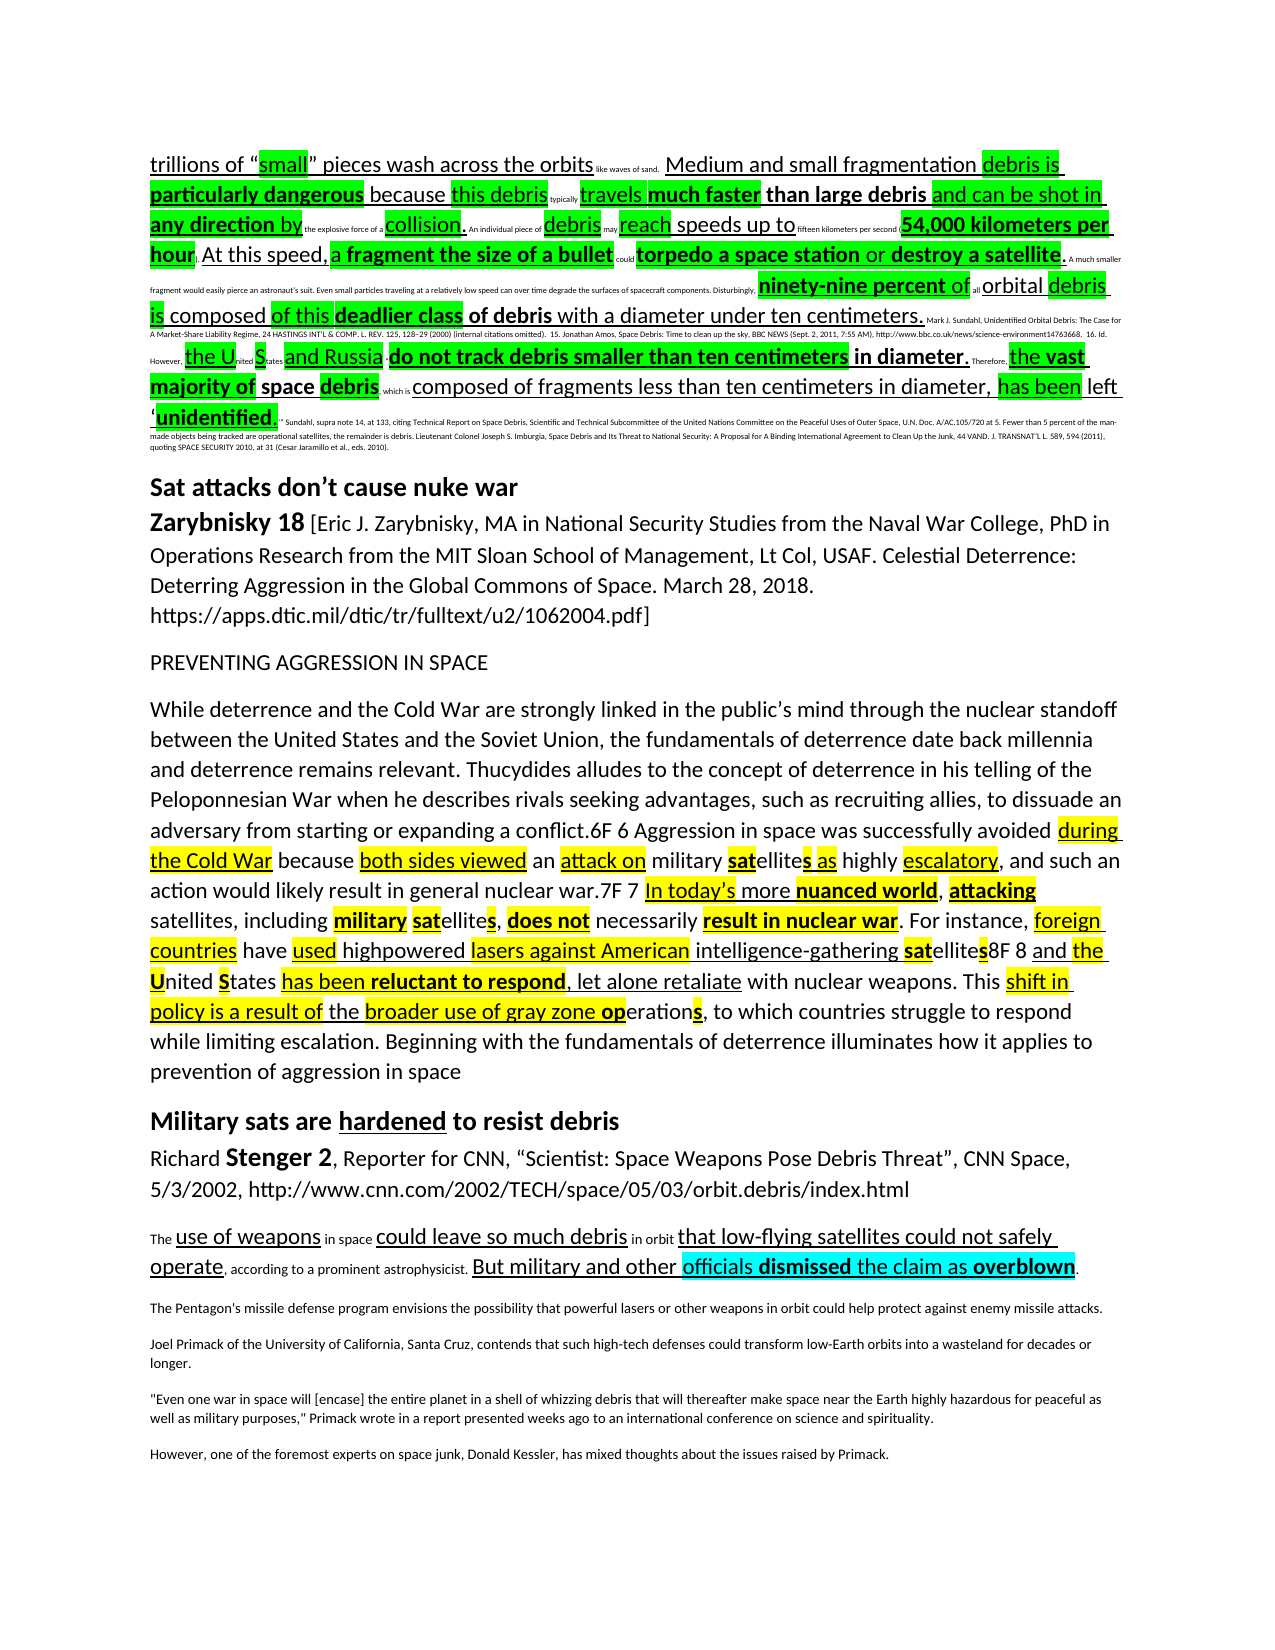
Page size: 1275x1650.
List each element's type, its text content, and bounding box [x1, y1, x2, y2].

text Zarybnisky 18 [Eric J. Zarybnisky, MA in National Security Studies from the Naval War College, PhD in Operations Research from the MIT Sloan School of Management, Lt Col, USAF. Celestial Deterrence: Deterring Aggression in the Global Commons of Space. March 28, 2018. https://apps.dtic.mil/dtic/tr/fulltext/u2/1062004.pdf] [150, 506, 1125, 629]
text Richard Stenger 2, Reporter for CNN, “Scientist: Space Weapons Pose Debris Threat”, CNN Space, 5/3/2002, http://www.cnn.com/2002/TECH/space/05/03/orbit.debris/index.html [150, 1140, 1125, 1203]
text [150, 150, 1125, 452]
text However, one of the foremost experts on space junk, Donald Kessler, has mixed thoughts about the issues raised by Primack. [150, 1445, 1125, 1463]
subtitle Sat attacks don’t cause nuke war [150, 470, 1125, 503]
text The Pentagon's missile defense program envisions the possibility that powerful lasers or other weapons in orbit could help protect against enemy missile attacks. [150, 1299, 1125, 1317]
text While deterrence and the Cold War are strongly linked in the public’s mind through the nuclear standoff between the United States and the Soviet Union, the fundamentals of deterrence date back millennia and deterrence remains relevant. Thucydides alludes to the concept of deterrence in his telling of the Peloponnesian War when he describes rivals seeking advantages, such as recruiting allies, to dissuade an adversary from starting or expanding a conflict.6F 6 Aggression in space was successfully avoided during the Cold War because both sides viewed an attack on military satellites as highly escalatory, and such an action would likely result in general nuclear war.7F 7 In today’s more nuanced world, attacking satellites, including military satellites, does not necessarily result in nuclear war. For instance, foreign countries have used highpowered lasers against American intelligence-gathering satellites8F 8 and the United States has been reluctant to respond, let alone retaliate with nuclear weapons. This shift in policy is a result of the broader use of gray zone operations, to which countries struggle to respond while limiting escalation. Beginning with the fundamentals of deterrence illuminates how it applies to prevention of aggression in space [150, 695, 1125, 1085]
subtitle Military sats are hardened to resist debris [150, 1104, 1125, 1137]
text The use of weapons in space could leave so much debris in orbit that low-flying satellites could not safely operate, according to a prominent astrophysicist. But military and other officials dismissed the claim as overblown. [150, 1222, 1125, 1280]
text Joel Primack of the University of California, Santa Cruz, contends that such high-tech defenses could transform low-Earth orbits into a wasteland for decades or longer. [150, 1335, 1125, 1372]
text "Even one war in space will [encase] the entire planet in a shell of whizzing debris that will thereafter make space near the Earth highly hazardous for peaceful as well as military purposes," Primack wrote in a report presented weeks ago to an international conference on science and spirituality. [150, 1390, 1125, 1427]
text PREVENTING AGGRESSION IN SPACE [150, 648, 1125, 676]
